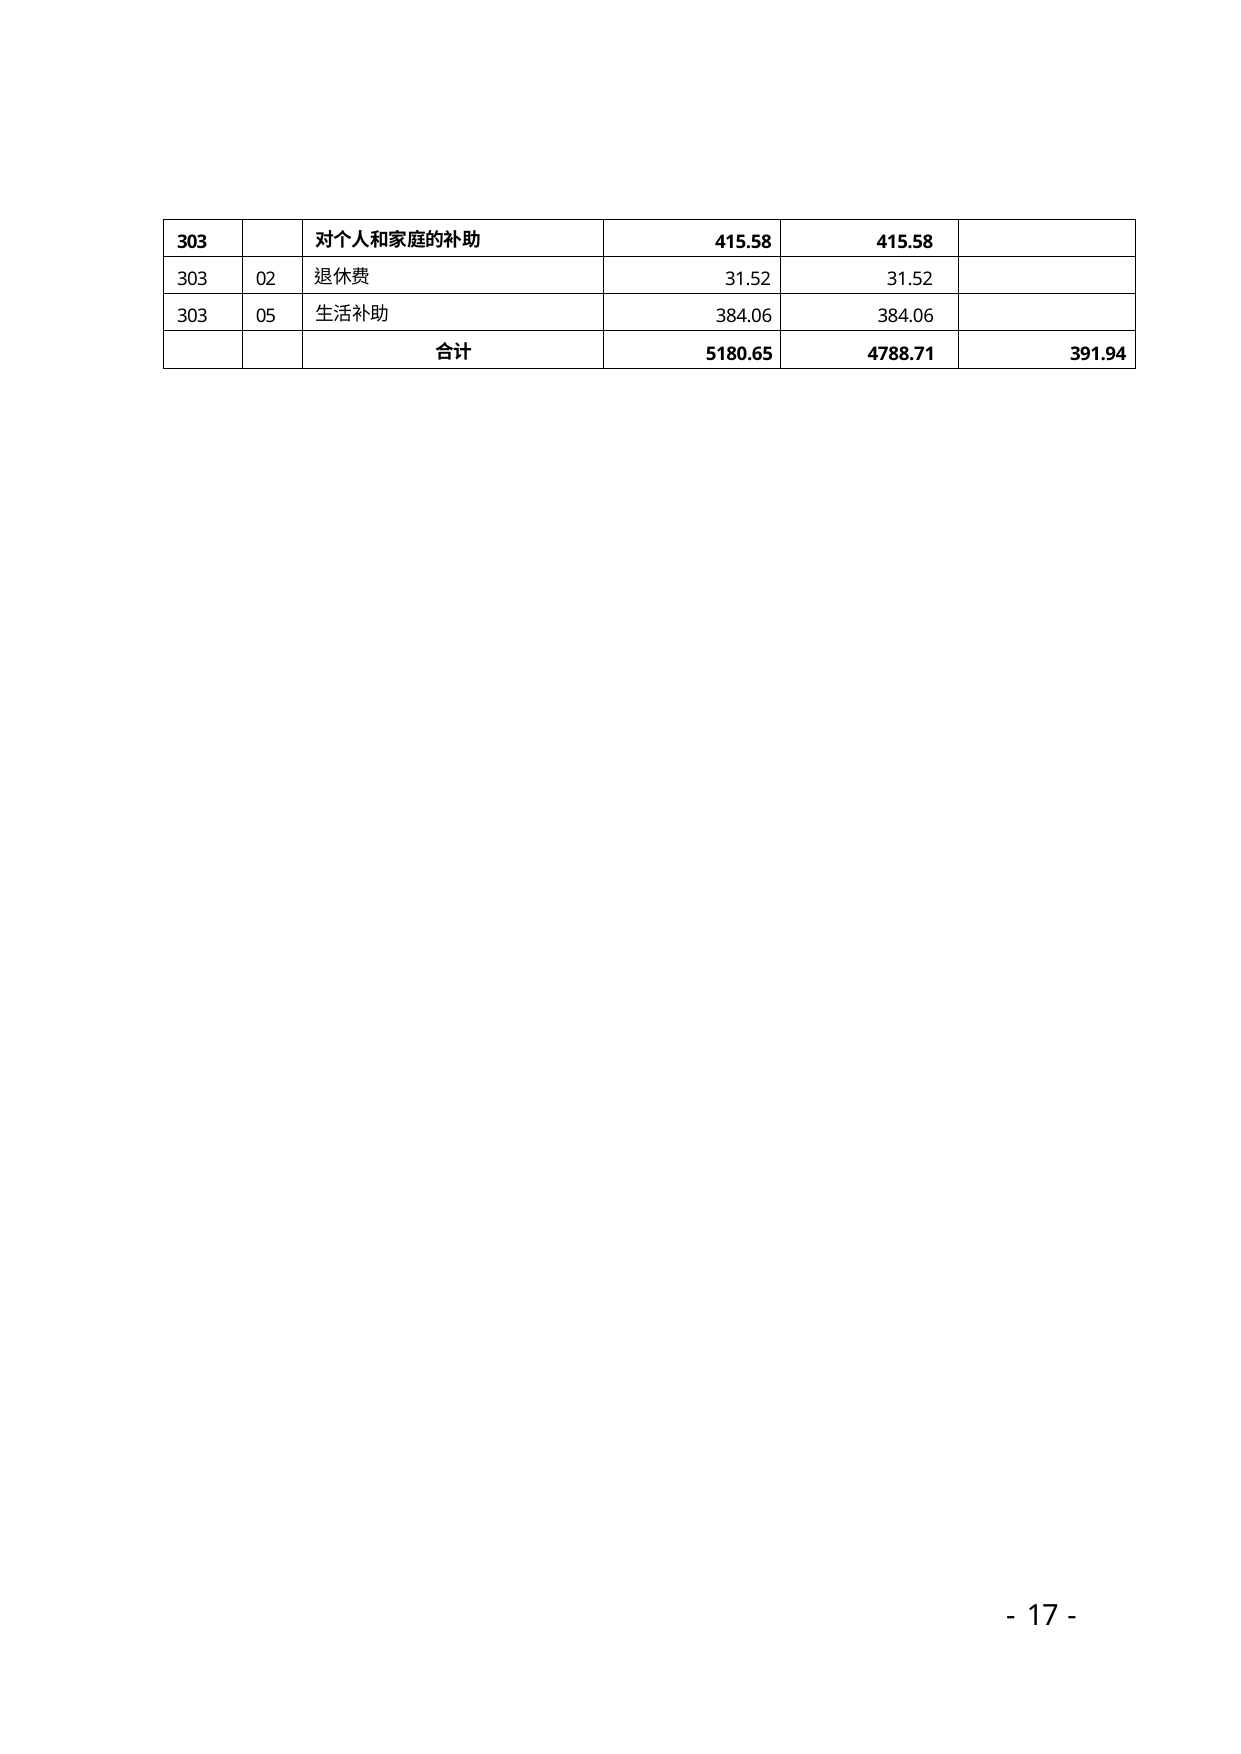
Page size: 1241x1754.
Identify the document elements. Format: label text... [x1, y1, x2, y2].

table_cell 合计 [303, 331, 603, 368]
table_header 415.58 [604, 220, 780, 256]
table_cell [959, 257, 1135, 293]
table_cell 31.52 [781, 257, 958, 293]
table_header 对个人和家庭的补助 [303, 220, 603, 256]
table_header 303 [164, 220, 242, 256]
table_cell 生活补助 [303, 294, 603, 329]
table_cell 391.94 [959, 331, 1135, 368]
table_cell 05 [243, 294, 302, 329]
table_cell [959, 294, 1135, 329]
table_header [243, 220, 302, 256]
table_cell 02 [243, 257, 302, 293]
table_cell 4788.71 [781, 331, 958, 368]
table_header 415.58 [781, 220, 958, 256]
table_cell [164, 331, 242, 368]
table_cell 384.06 [604, 294, 780, 329]
table_cell 退休费 [303, 257, 603, 293]
table_cell 303 [164, 257, 242, 293]
table_cell 31.52 [604, 257, 780, 293]
table_cell 384.06 [781, 294, 958, 329]
table_cell [243, 331, 302, 368]
table_cell 5180.65 [604, 331, 780, 368]
table_cell 303 [164, 294, 242, 329]
table_header [959, 220, 1135, 256]
